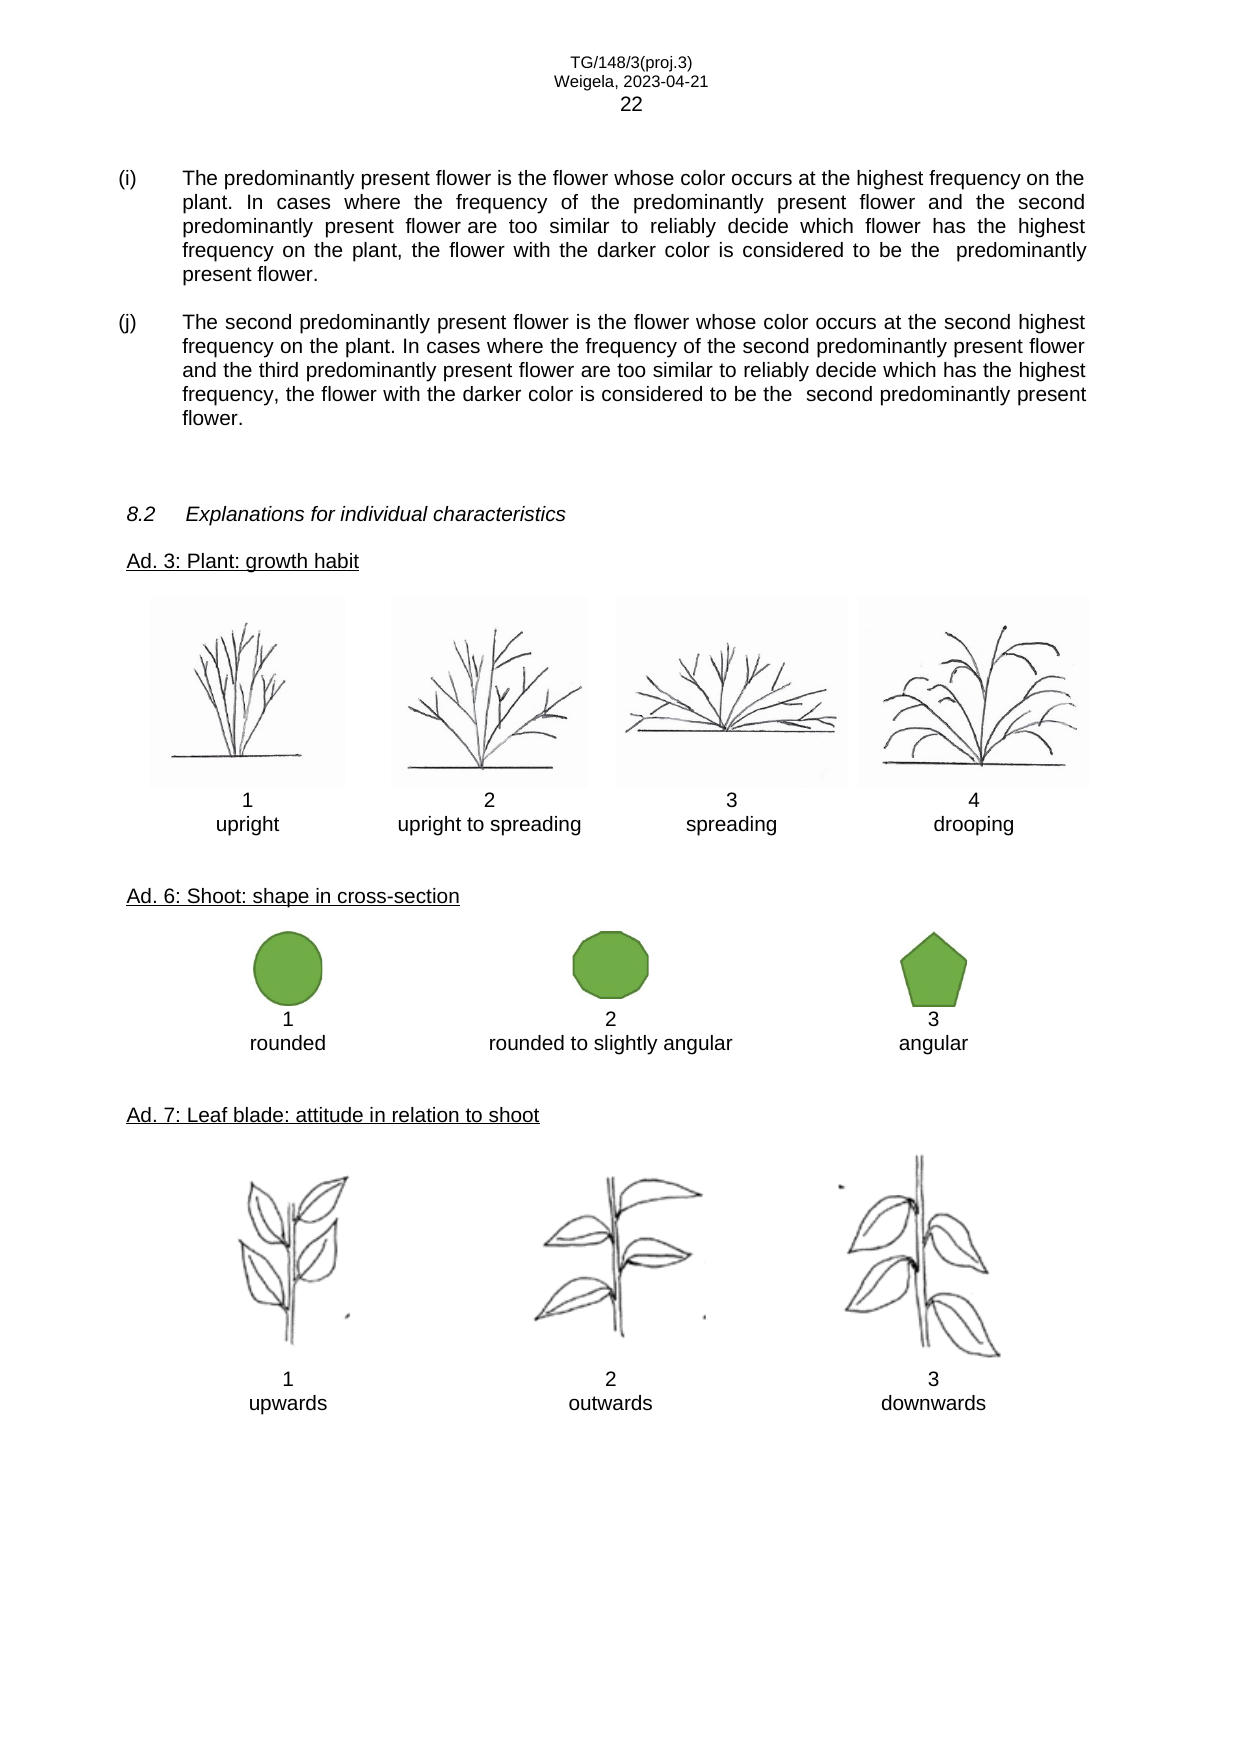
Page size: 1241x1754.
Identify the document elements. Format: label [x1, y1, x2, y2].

picture [391, 597, 588, 788]
picture [148, 597, 346, 788]
picture [858, 597, 1090, 788]
picture [515, 1150, 706, 1367]
table_cell [118, 142, 1104, 453]
picture [838, 1150, 1029, 1367]
picture [615, 597, 848, 788]
picture [900, 931, 968, 1007]
table_header [118, 478, 1104, 1463]
picture [253, 931, 323, 1006]
picture [572, 931, 649, 999]
picture [192, 1150, 383, 1367]
